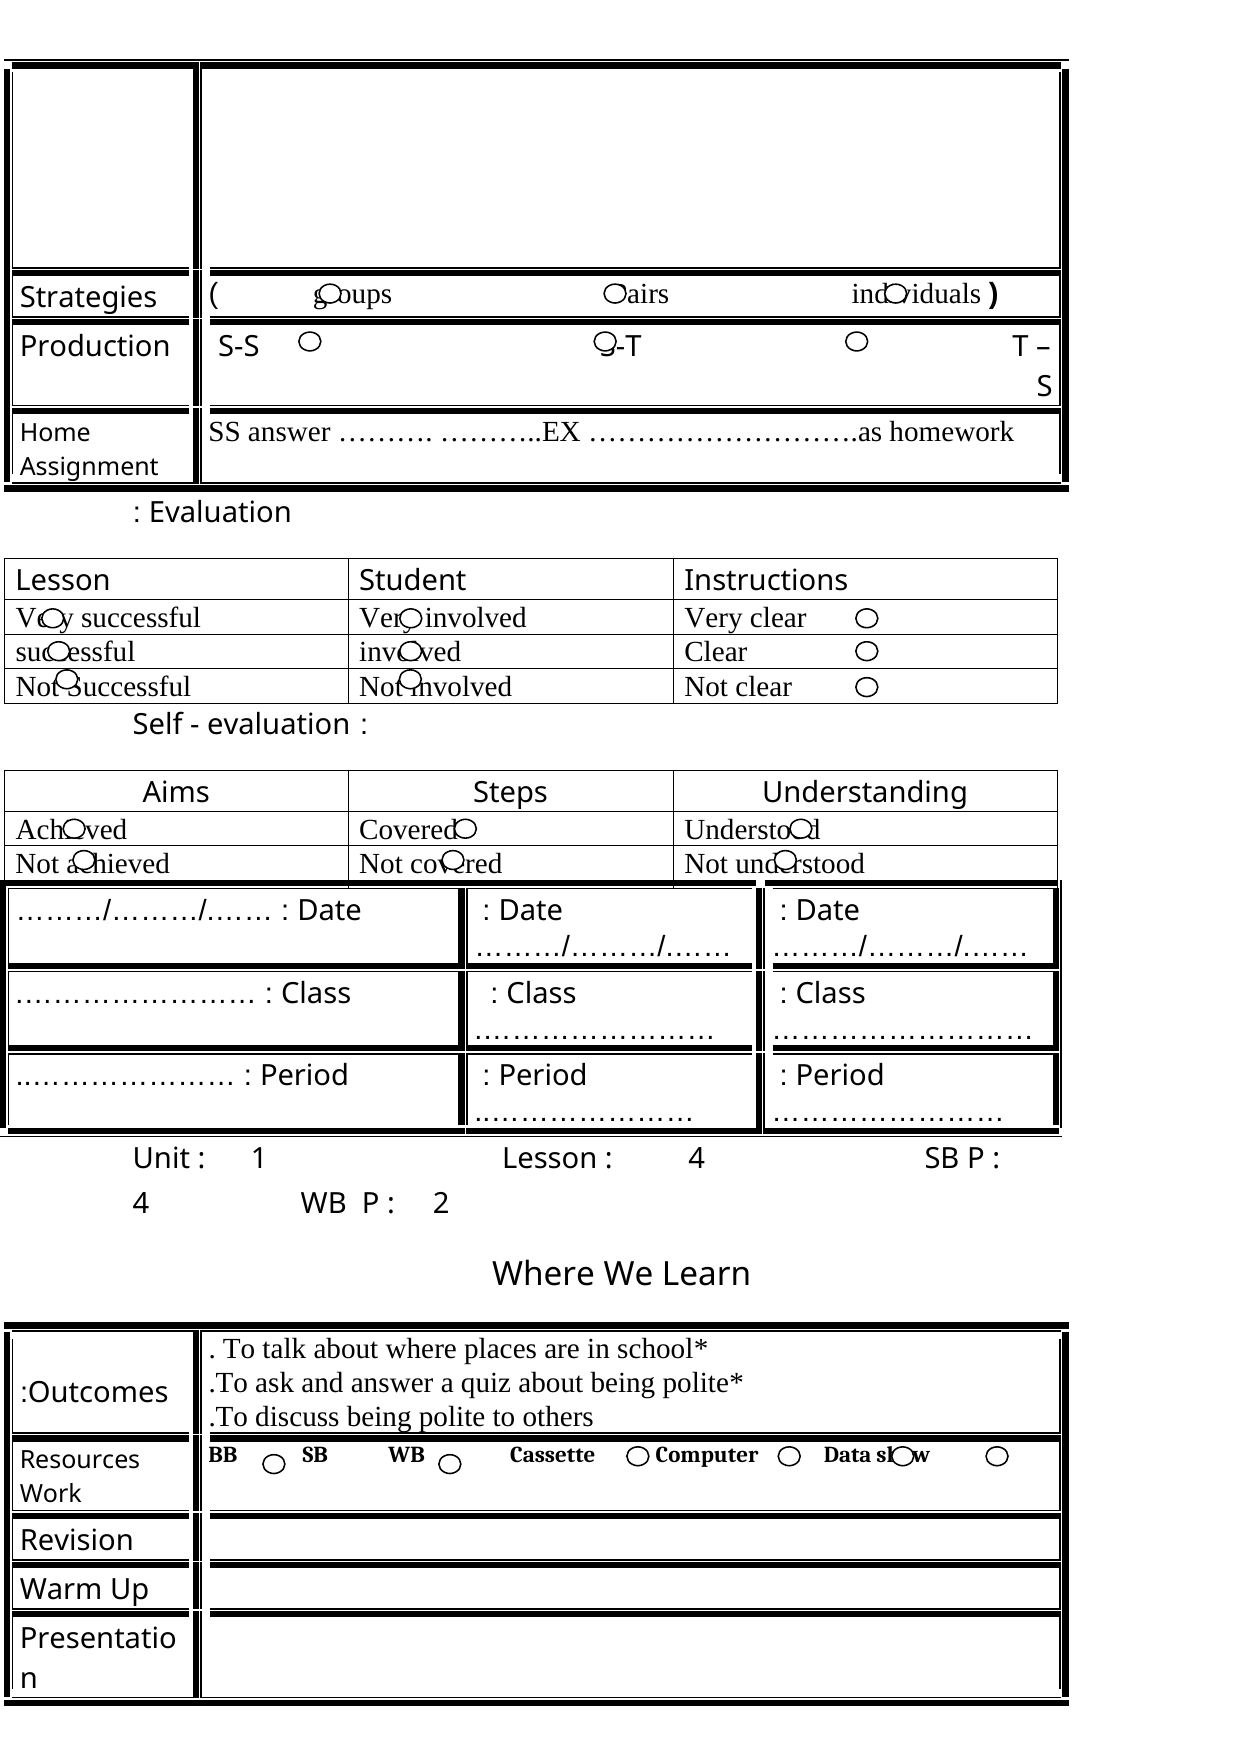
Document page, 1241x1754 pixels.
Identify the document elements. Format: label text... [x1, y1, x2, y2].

table_cell [197, 1510, 1062, 1559]
text Unit : 1 Lesson : 4 SB P : 4 WB P : 2 [133, 1137, 1053, 1222]
table_cell Period : ………………….. [463, 1045, 760, 1128]
table_cell Not covered [349, 846, 673, 880]
table_cell Date : ……./………/……… [9, 889, 458, 963]
table_cell Not clear [674, 669, 1057, 703]
table_cell Not involved [349, 669, 673, 703]
text Evaluation : [133, 492, 1053, 531]
table_cell Presentation [10, 1608, 197, 1697]
table_header Student [349, 559, 673, 599]
table_cell [197, 1559, 1062, 1608]
table_header Understanding [674, 771, 1057, 811]
table_cell Class : ……………………. [463, 963, 760, 1045]
table_header Outcomes: [9, 1329, 197, 1432]
table_cell Not Successful [5, 669, 348, 703]
table_cell Not achieved [5, 846, 348, 880]
table_cell Warm Up [10, 1559, 197, 1608]
table_cell Very successful [5, 600, 348, 633]
table_cell Clear [674, 635, 1057, 668]
table_cell Date : ……./………/……… [760, 880, 1057, 963]
table_cell Not understood [674, 846, 1057, 880]
text Where We Learn [133, 1249, 1053, 1295]
table_cell Class : ……………………… [760, 963, 1057, 1045]
table_cell successful [5, 635, 348, 668]
table_cell BB SB WB Cassette Computer Data show [197, 1432, 1062, 1510]
table_cell Resources Work [10, 1432, 197, 1510]
table_cell involved [349, 635, 673, 668]
text : Self - evaluation [133, 704, 1053, 743]
table_header Lesson [5, 559, 348, 599]
table_cell S-S S-T T – S [197, 316, 1062, 405]
table_cell Revision [10, 1510, 197, 1559]
table_cell [197, 1608, 1062, 1697]
table_cell ( groups Pairs individuals ) [197, 267, 1062, 316]
table_cell Understood [674, 812, 1057, 845]
table_header *To talk about where places are in school . *To ask and answer a quiz about being polite. To discuss being polite to others. [197, 1329, 1064, 1432]
table_cell Very involved [349, 600, 673, 633]
table_cell Period : …………………… [760, 1045, 1057, 1128]
table_header Aims [5, 771, 348, 811]
table_cell Production [10, 316, 197, 405]
table_cell Period : ………………….. [6, 1045, 463, 1128]
table_header Steps [349, 771, 673, 811]
table_cell Achieved [5, 812, 348, 845]
table_cell Strategies [10, 267, 197, 316]
table_cell Class : ……………………. [9, 972, 458, 1045]
table_cell Very clear [674, 600, 1057, 633]
table_cell Date : ……./………/……… [468, 880, 760, 963]
table_cell Home Assignment [10, 405, 197, 482]
table_cell Practice [9, 61, 197, 267]
table_header Instructions [674, 559, 1057, 599]
table_cell [197, 61, 1064, 267]
table_cell SS answer ………. ………..EX ……………………….as homework [197, 405, 1062, 482]
table_cell Covered [349, 812, 673, 845]
